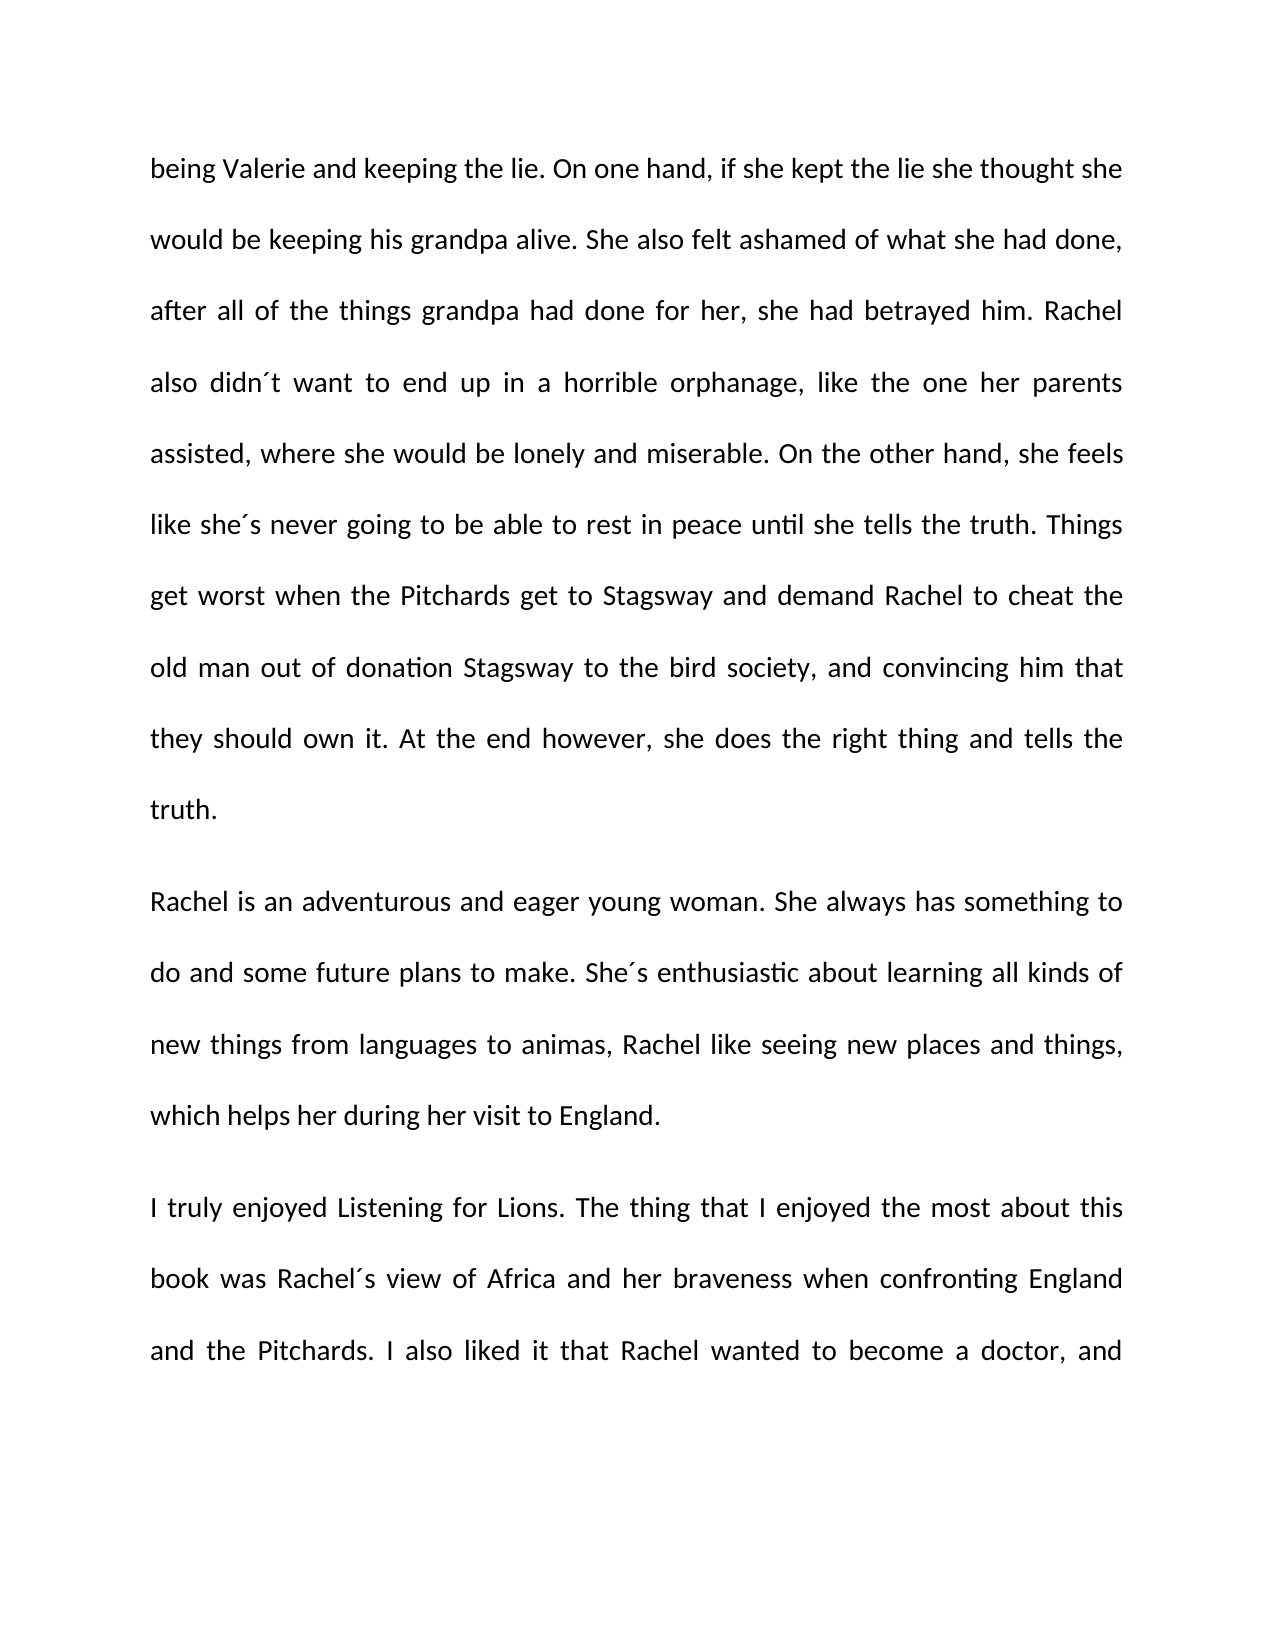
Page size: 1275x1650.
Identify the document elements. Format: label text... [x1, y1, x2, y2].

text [150, 1189, 1125, 1367]
text Rachel is an adventurous and eager young woman. She always has something to do and some future plans to make. She´s enthusiastic about learning all kinds of new things from languages to animas, Rachel like seeing new places and things, which helps her during her visit to England. [150, 883, 1125, 1133]
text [150, 150, 1125, 827]
